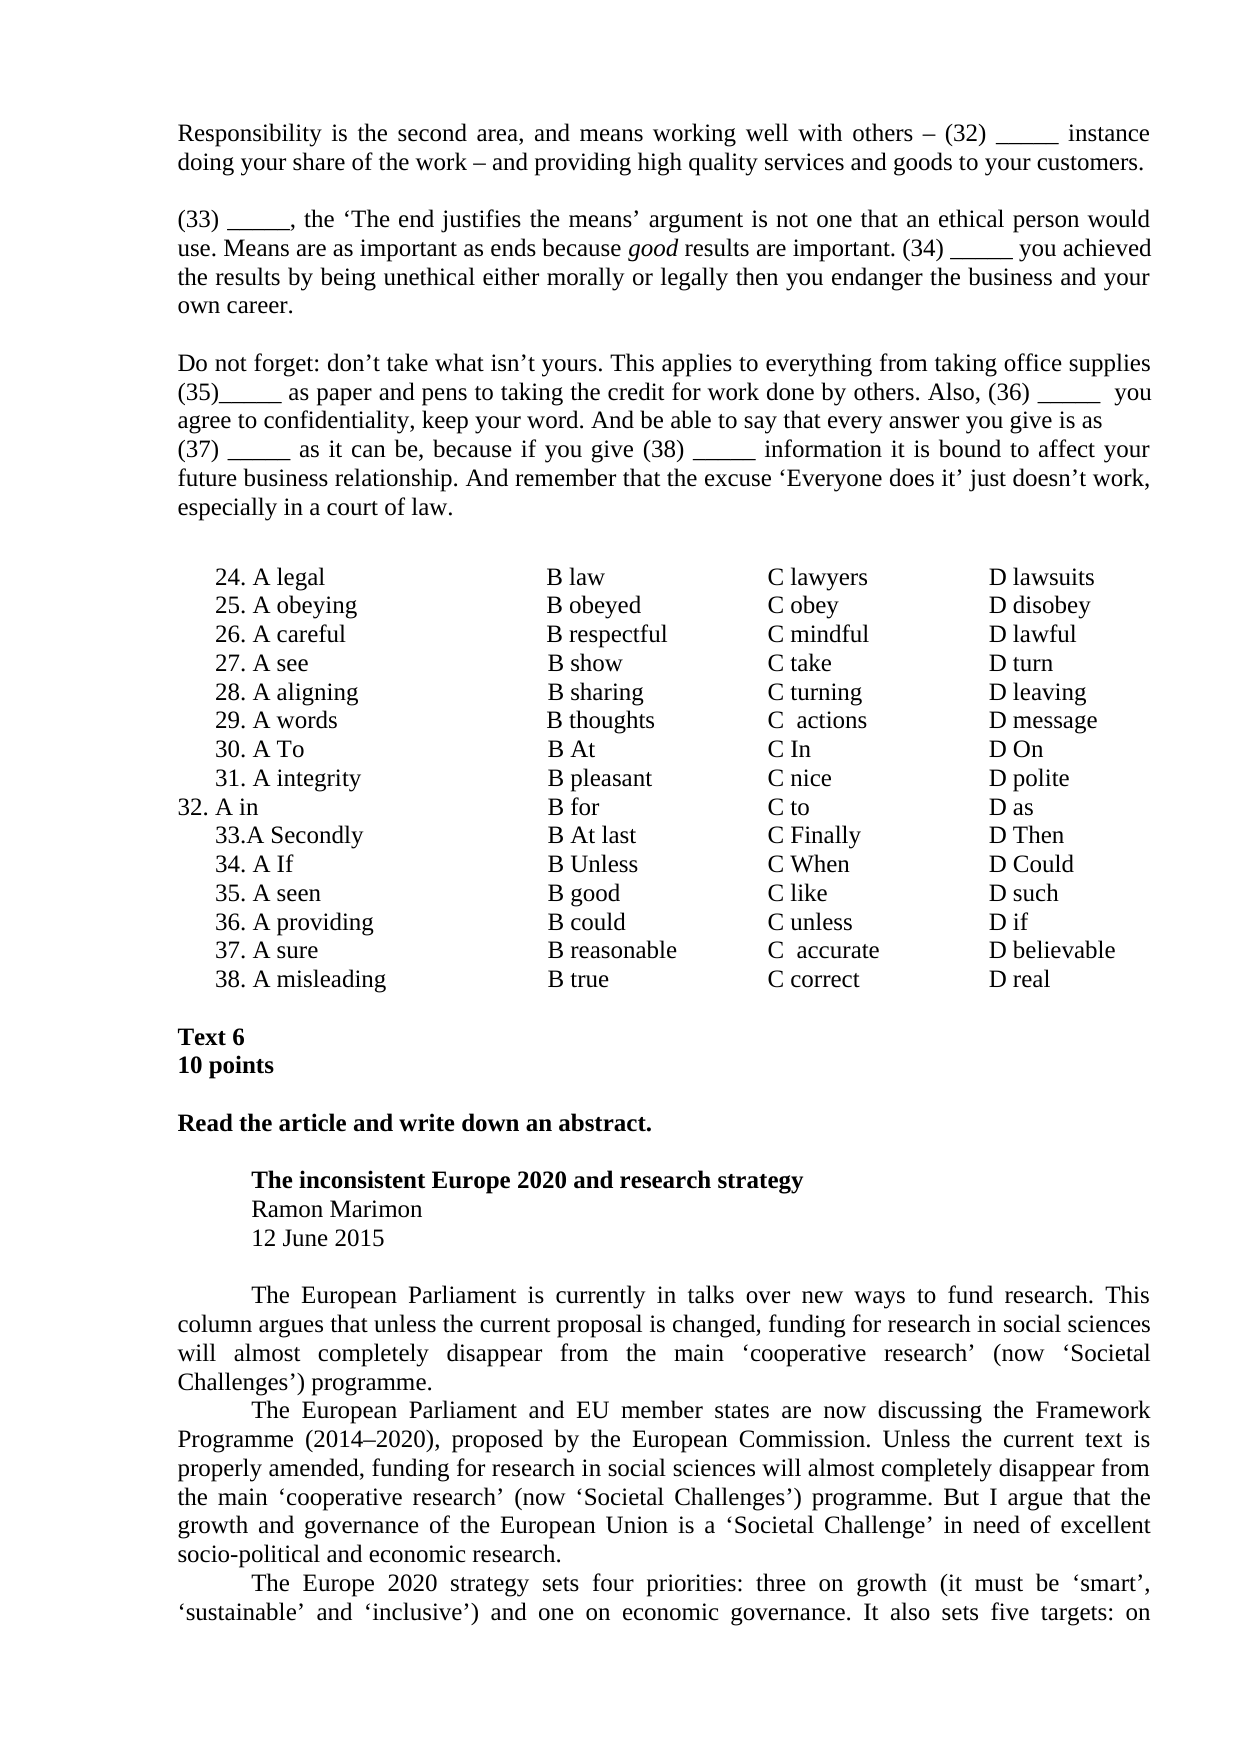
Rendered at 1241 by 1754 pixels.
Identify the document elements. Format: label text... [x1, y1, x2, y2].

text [177, 1568, 1152, 1626]
text Responsibility is the second area, and means working well with others – (32) _____ instance doing your share of the work – and providing high quality services and goods to your customers. [177, 118, 1152, 176]
text The inconsistent Europe 2020 and research strategy [177, 1166, 1152, 1194]
text 38. A misleading B true C correct D real [215, 964, 1152, 993]
text (33) _____, the ‘The end justifies the means’ argument is not one that an ethical person would use. Means are as important as ends because good results are important. (34) _____ you achieved the results by being unethical either morally or legally then you endanger the business and your own career. [177, 204, 1152, 319]
text 28. A aligning B sharing C turning D leaving [215, 677, 1152, 706]
text 29. A words B thoughts C actions D message [215, 706, 1152, 734]
text 32. A in B for C to D as [177, 792, 1152, 821]
text 35. A seen B good C like D such [177, 878, 1152, 907]
text 30. A To B At C In D On [215, 734, 1152, 763]
text Read the article and write down an abstract. [177, 1108, 1152, 1137]
text 34. A If B Unless C When D Could [215, 849, 1152, 878]
text (37) _____ as it can be, because if you give (38) _____ information it is bound to affect your future business relationship. And remember that the excuse ‘Everyone does it’ just doesn’t work, especially in a court of law. [177, 434, 1152, 521]
text 27. A see B show C take D turn [215, 648, 1152, 677]
text 25. A obeying B obeyed C obey D disobey [215, 591, 1152, 619]
text The European Parliament is currently in talks over new ways to fund research. This column argues that unless the current proposal is changed, funding for research in social sciences will almost completely disappear from the main ‘cooperative research’ (now ‘Societal Challenges’) programme. [177, 1281, 1152, 1396]
text Do not forget: don’t take what isn’t yours. This applies to everything from taking office supplies (35)_____ as paper and pens to taking the credit for work done by others. Also, (36) _____ you agree to confidentiality, keep your word. And be able to say that every answer you give is as [177, 348, 1152, 434]
text Text 6 [177, 1022, 1152, 1051]
text The European Parliament and EU member states are now discussing the Framework Programme (2014–2020), proposed by the European Commission. Unless the current text is properly amended, funding for research in social sciences will almost completely disappear from the main ‘cooperative research’ (now ‘Societal Challenges’) programme. But I argue that the growth and governance of the European Union is a ‘Societal Challenge’ in need of excellent socio-political and economic research. [177, 1396, 1152, 1568]
text 33.A Secondly B At last C Finally D Then [215, 821, 1152, 849]
text 10 points [177, 1051, 1152, 1079]
text 12 June 2015 [177, 1223, 1152, 1252]
text 37. A sure B reasonable C accurate D believable [215, 936, 1152, 964]
text 31. A integrity B pleasant C nice D polite [215, 763, 1152, 792]
text 24. A legal B law C lawyers D lawsuits [215, 562, 1152, 591]
text Ramon Marimon [177, 1194, 1152, 1223]
text 26. A careful B respectful C mindful D lawful [215, 619, 1152, 648]
text 36. A providing B could C unless D if [215, 907, 1152, 936]
